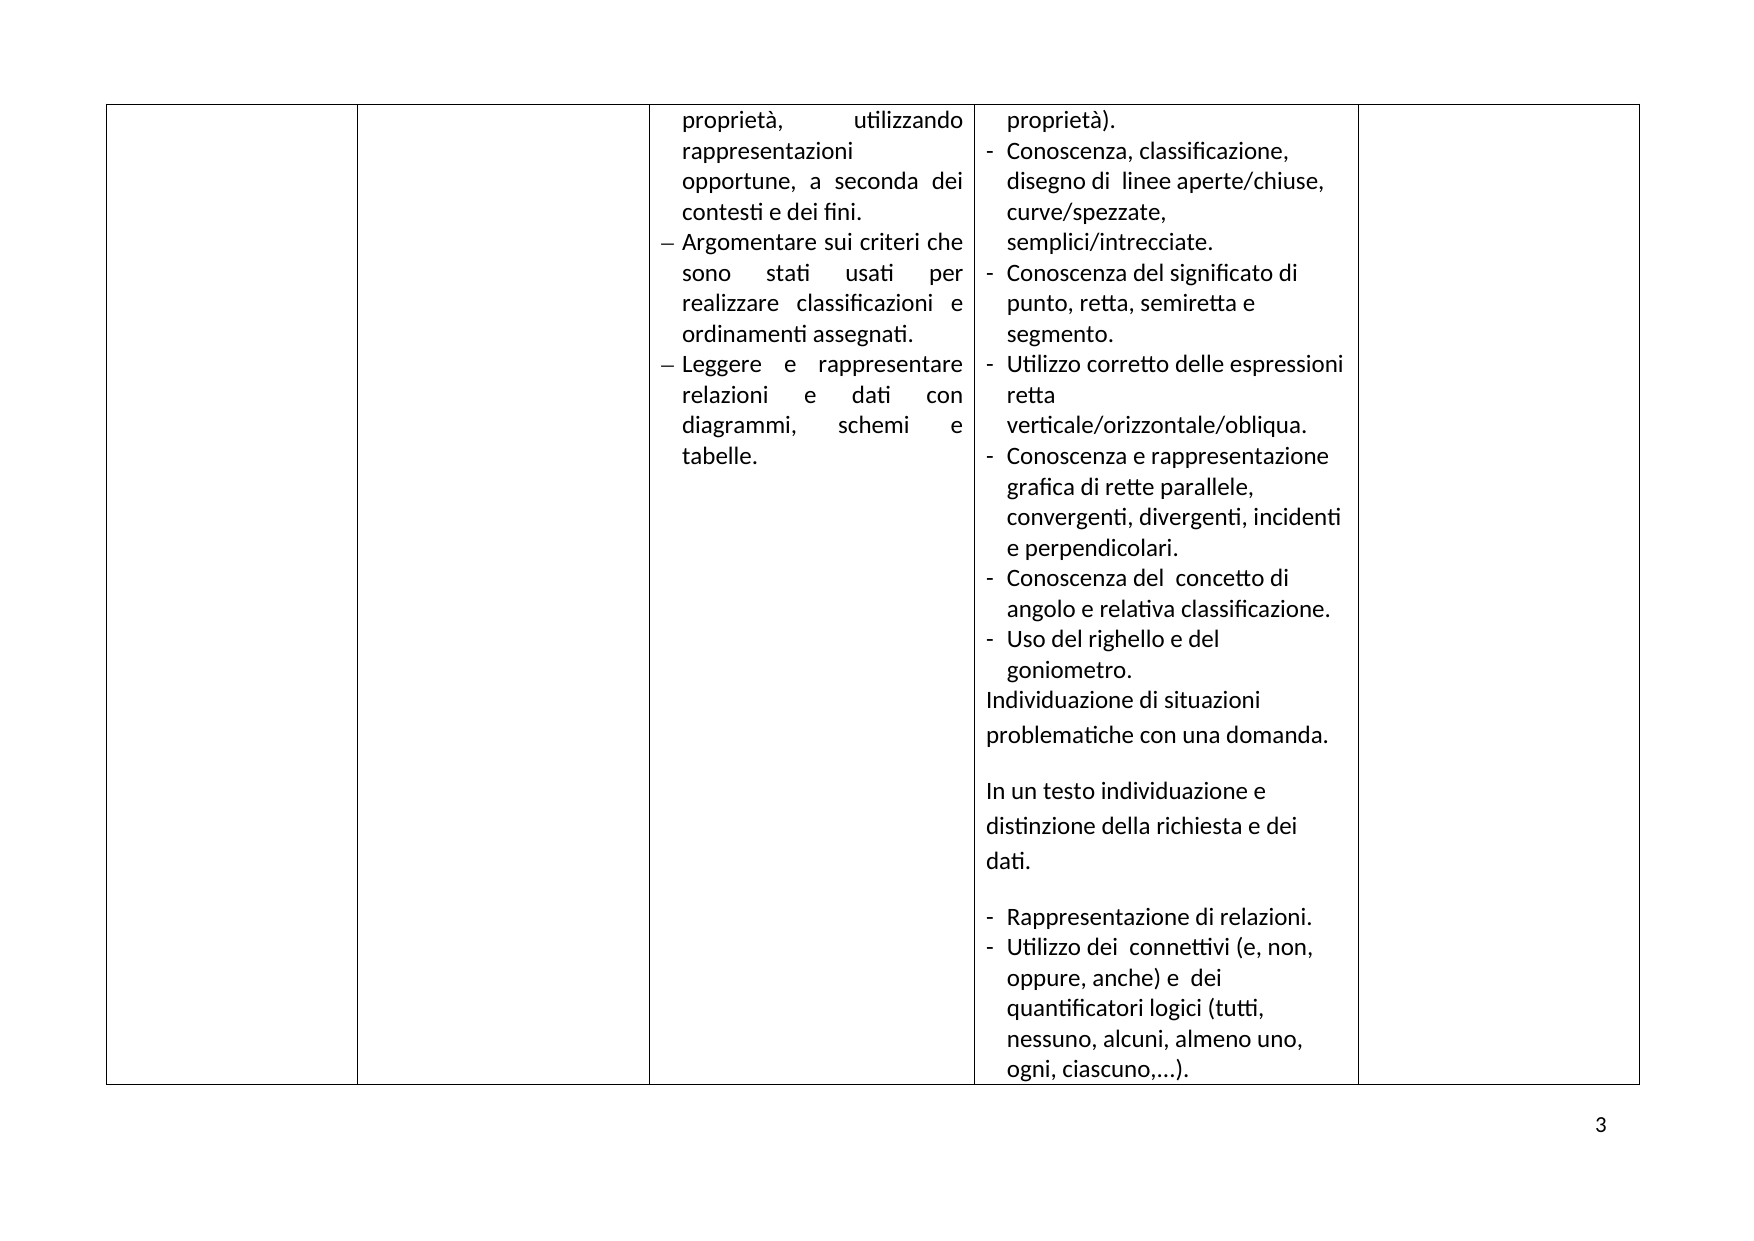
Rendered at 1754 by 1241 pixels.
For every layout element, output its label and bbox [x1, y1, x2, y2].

table_cell [358, 105, 649, 1084]
table_cell [650, 105, 974, 1084]
